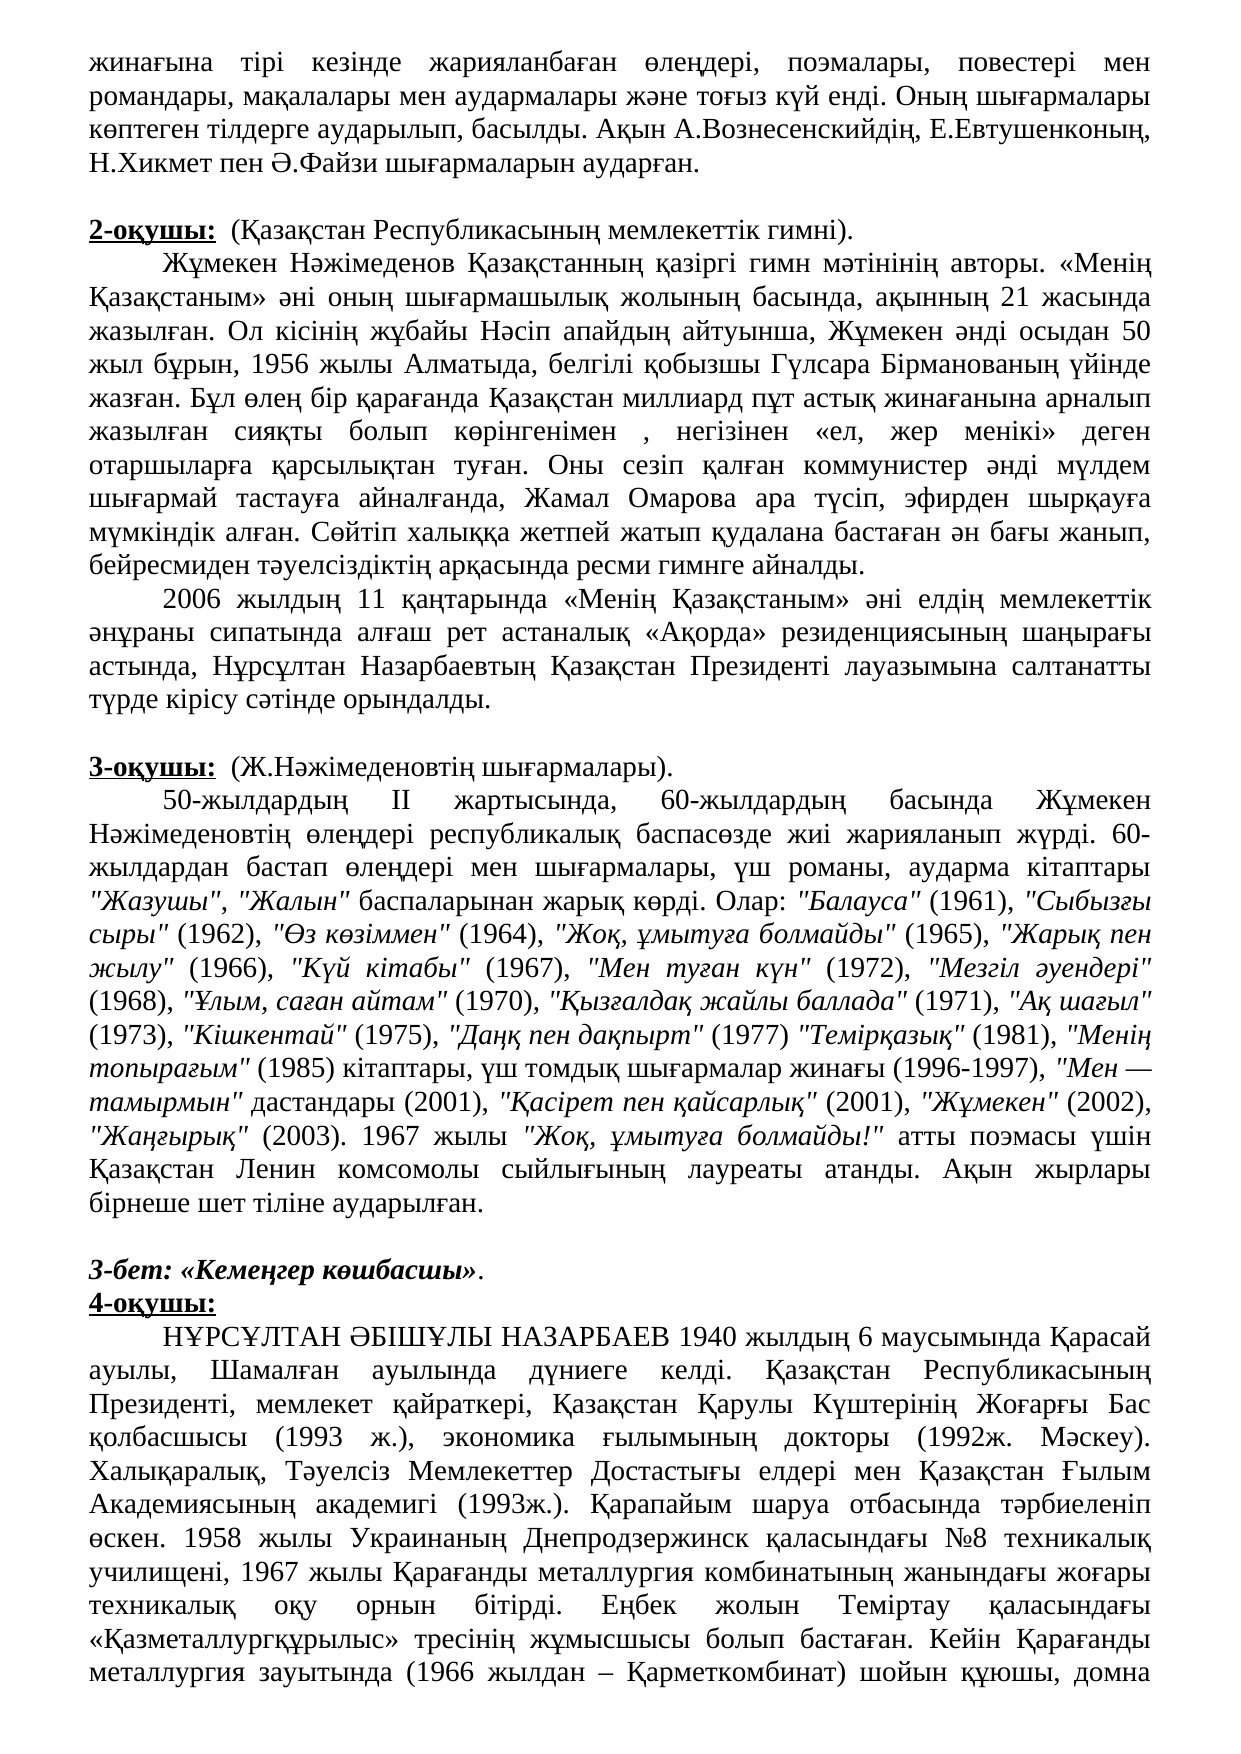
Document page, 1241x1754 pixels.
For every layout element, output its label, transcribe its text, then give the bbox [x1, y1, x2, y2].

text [89, 1319, 1152, 1688]
text Жұмекен Нәжімеденов Қазақстанның қазіргі гимн мәтінінің авторы. «Менің Қазақстаным» әні оның шығармашылық жолының басында, ақынның 21 жасында жазылған. Ол кісінің жұбайы Нәсіп апайдың айтуынша, Жұмекен әнді осыдан 50 жыл бұрын, 1956 жылы Алматыда, белгілі қобызшы Гүлсара Бірманованың үйінде жазған. Бұл өлең бір қарағанда Қазақстан миллиард пұт астық жинағанына арналып жазылған сияқты болып көрінгенімен , негізінен «ел, жер менікі» деген отаршыларға қарсылықтан туған. Оны сезіп қалған коммунистер әнді мүлдем шығармай тастауға айналғанда, Жамал Омарова ара түсіп, эфирден шырқауға мүмкіндік алған. Сөйтіп халыққа жетпей жатып қудалана бастаған ән бағы жанып, бейресмиден тәуелсіздіктің арқасында ресми гимнге айналды. [89, 246, 1152, 581]
text 3-бет: «Кемеңгер көшбасшы». [89, 1252, 1152, 1285]
text 50-жылдардың ІІ жартысында, 60-жылдардың басында Жұмекен Нәжімеденовтің өлеңдері республикалық баспасөзде жиі жарияланып жүрді. 60-жылдардан бастап өлеңдері мен шығармалары, үш романы, аударма кітаптары "Жазушы", "Жалын" баспаларынан жарық көрді. Олар: "Балауса" (1961), "Сыбызғы сыры" (1962), "Өз көзіммен" (1964), "Жоқ, ұмытуға болмайды" (1965), "Жарық пен жылу" (1966), "Күй кітабы" (1967), "Мен туған күн" (1972), "Мезгіл әуендері" (1968), "Ұлым, саған айтам" (1970), "Қызғалдақ жайлы баллада" (1971), "Ақ шағыл" (1973), "Кішкентай" (1975), "Даңқ пен дақпырт" (1977) "Темірқазық" (1981), "Менің топырағым" (1985) кітаптары, үш томдық шығармалар жинағы (1996-1997), "Мен — тамырмын" дастандары (2001), "Қасірет пен қайсарлық" (2001), "Жұмекен" (2002), "Жаңғырық" (2003). 1967 жылы "Жоқ, ұмытуға болмайды!" атты поэмасы үшін Қазақстан Ленин комсомолы сыйлығының лауреаты атанды. Ақын жырлары бірнеше шет тіліне аударылған. [89, 782, 1152, 1218]
text 2006 жылдың 11 қаңтарында «Менің Қазақстаным» әні елдің мемлекеттік әнұраны сипатында алғаш рет астаналық «Ақорда» резиденциясының шаңырағы астында, Нұрсұлтан Назарбаевтың Қазақстан Президенті лауазымына салтанатты түрде кірісу сәтінде орындалды. [89, 581, 1152, 715]
text 4-оқушы: [89, 1285, 1152, 1319]
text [89, 44, 1152, 178]
text 3-оқушы: (Ж.Нәжімеденовтің шығармалары). [89, 749, 1152, 782]
text 2-оқушы: (Қазақстан Республикасының мемлекеттік гимні). [89, 212, 1152, 246]
